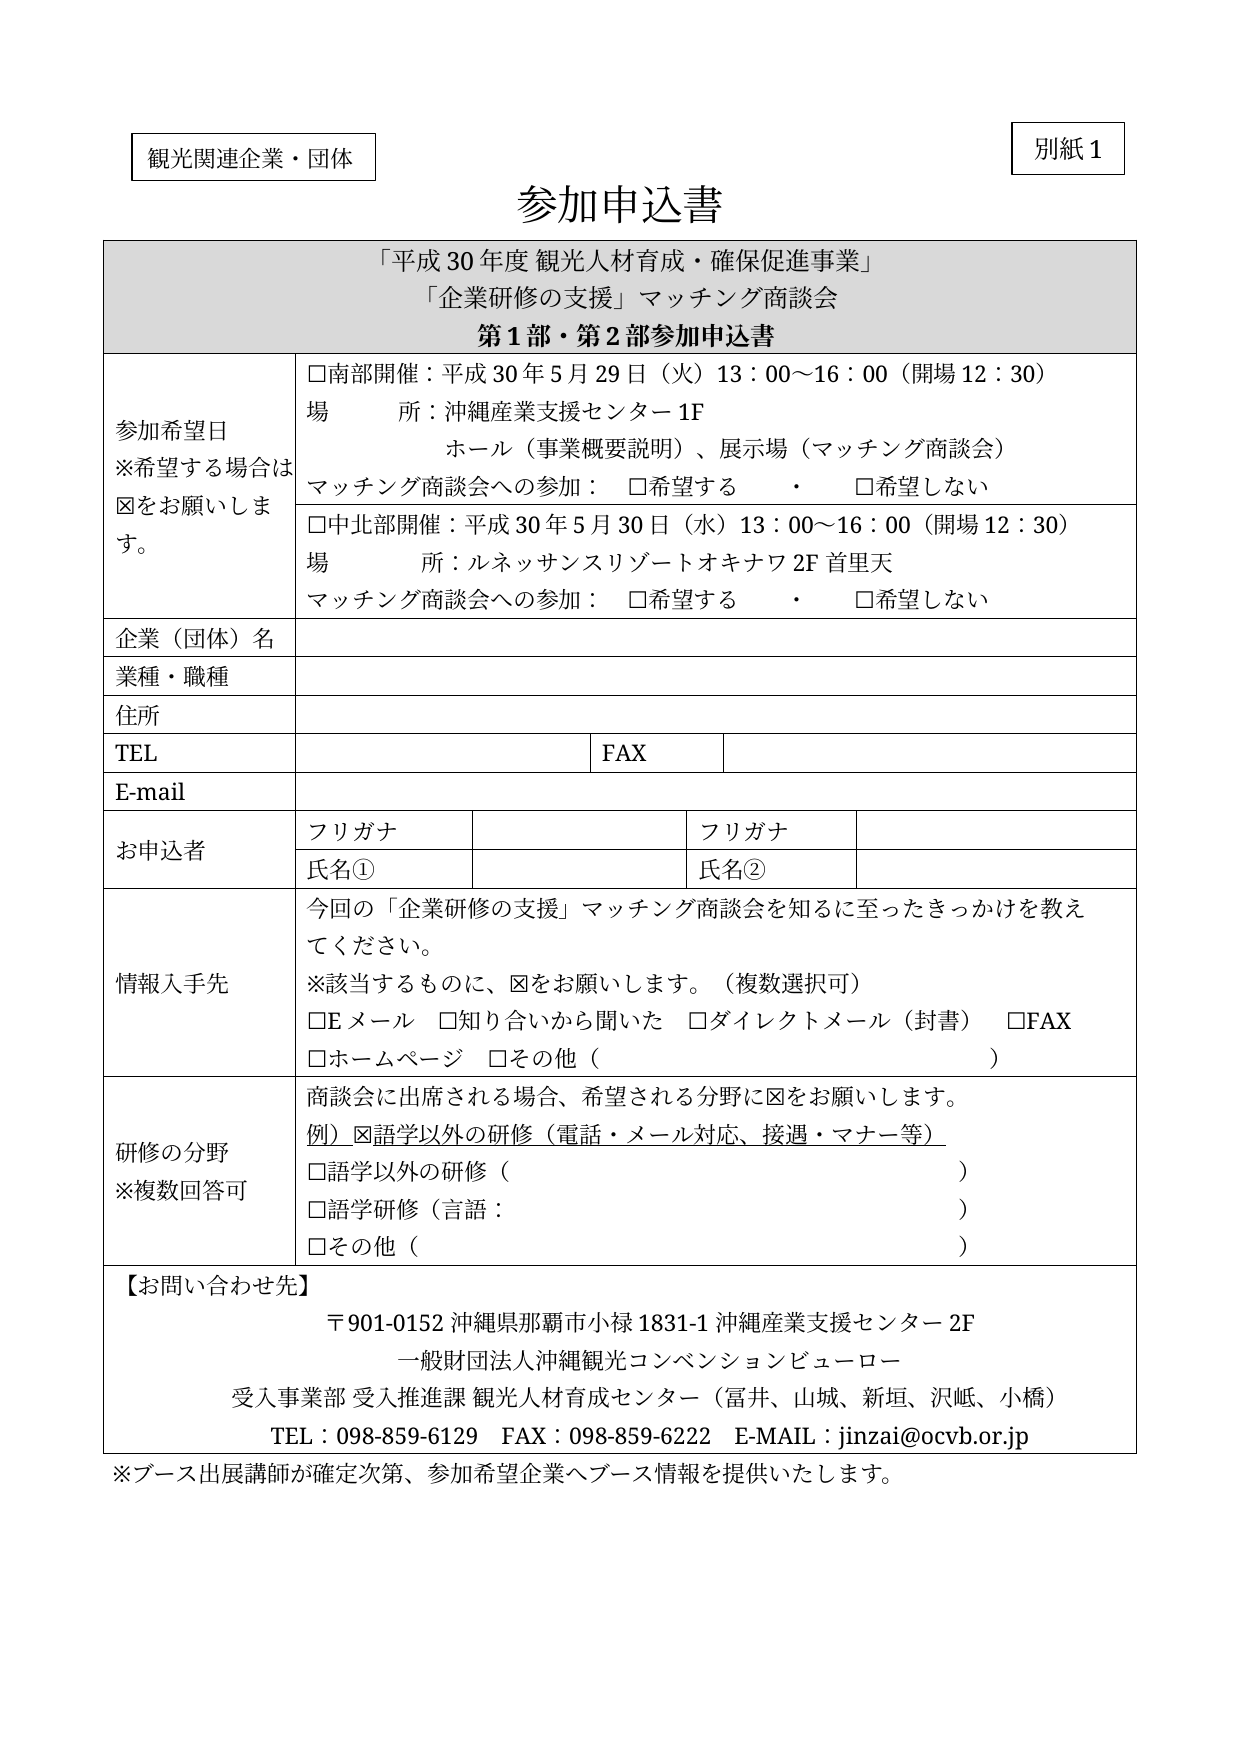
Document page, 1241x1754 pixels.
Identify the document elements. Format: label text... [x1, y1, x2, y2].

table_cell [296, 696, 1136, 733]
table_cell フリガナ [687, 811, 856, 849]
table_cell 氏名① [296, 850, 472, 887]
text ※ブース出展講師が確定次第、参加希望企業へブース情報を提供いたします。 [112, 1454, 1128, 1492]
table_cell 研修の分野 ※複数回答可 [104, 1077, 295, 1264]
table_header 「平成30年度 観光人材育成・確保促進事業」 「企業研修の支援」マッチング商談会 第1部・第2部参加申込書 [104, 241, 1136, 353]
table_cell 参加希望日 ※希望する場合は☒をお願いします。 [104, 354, 295, 618]
table_cell お申込者 [104, 811, 295, 887]
table_cell 【お問い合わせ先】 〒901-0152 沖縄県那覇市小禄1831-1 沖縄産業支援センター2F 一般財団法人沖縄観光コンベンションビューロー 受入事業部 受入推進課 観光人材育成センター（冨井、山城、新垣、沢岻、小橋） TEL：098-859-6129 FAX：098-859-6222 E-MAIL：jinzai@ocvb.or.jp [104, 1266, 1136, 1453]
table_cell E-mail [104, 773, 295, 810]
table_cell TEL [104, 734, 295, 772]
text 参加申込書 [112, 164, 1128, 239]
table_cell [857, 811, 1136, 849]
table_cell 氏名② [687, 850, 856, 887]
table_cell [473, 811, 686, 849]
table_cell [473, 850, 686, 887]
table_cell [296, 734, 590, 772]
table_cell 中北部開催：平成30年5月30日（水）13：00～16：00（開場12：30） 場 所：ルネッサンスリゾートオキナワ2F 首里天 マッチング商談会への参加： 希望する ・ 希望しない [296, 505, 1136, 618]
table_cell FAX [591, 734, 723, 772]
table_cell [724, 734, 1136, 772]
table_cell 南部開催：平成30年5月29日（火）13：00～16：00（開場12：30） 場 所：沖縄産業支援センター1F ホール（事業概要説明）、展示場（マッチング商談会） マッチング商談会への参加： 希望する ・ 希望しない [296, 354, 1136, 504]
table_cell [296, 773, 1136, 810]
table_cell [296, 619, 1136, 656]
table_cell 商談会に出席される場合、希望される分野に☒をお願いします。 例）☒語学以外の研修（電話・メール対応、接遇・マナー等） 語学以外の研修（ ） 語学研修（言語： ） その他（ ） [296, 1077, 1136, 1264]
table_cell 企業（団体）名 [104, 619, 295, 656]
table_cell 業種・職種 [104, 657, 295, 695]
table_cell 情報入手先 [104, 889, 295, 1076]
table_cell フリガナ [296, 811, 472, 849]
table_cell 住所 [104, 696, 295, 733]
table_cell [296, 657, 1136, 695]
table_cell 今回の「企業研修の支援」マッチング商談会を知るに至ったきっかけを教えてください。 ※該当するものに、☒をお願いします。（複数選択可） Eメール 知り合いから聞いた ダイレクトメール（封書） FAX ホームページ その他（ ） [296, 889, 1136, 1076]
table_cell [857, 850, 1136, 887]
